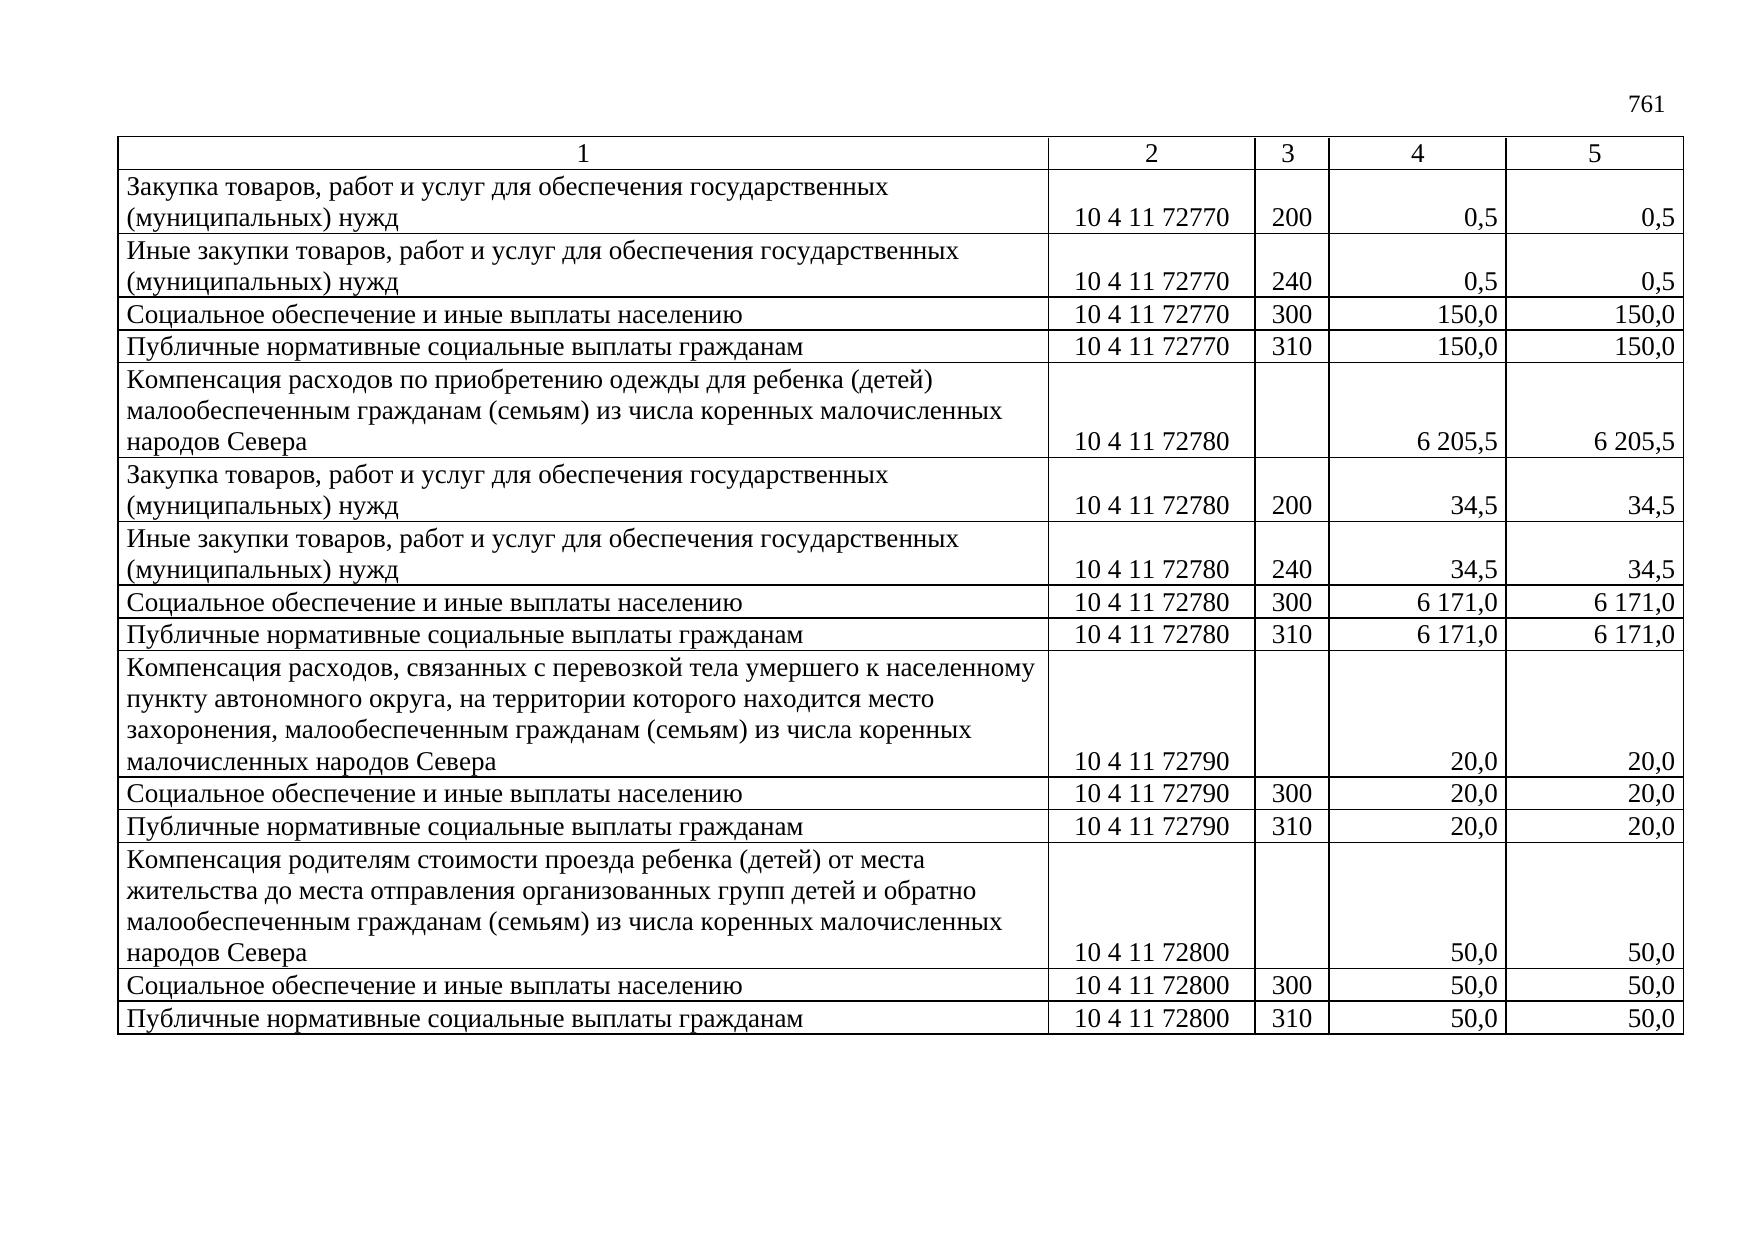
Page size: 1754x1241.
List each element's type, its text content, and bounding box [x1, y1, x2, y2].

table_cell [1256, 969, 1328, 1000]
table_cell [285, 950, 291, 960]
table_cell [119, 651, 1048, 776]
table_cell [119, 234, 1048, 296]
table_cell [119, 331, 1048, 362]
table_header 5 [1507, 137, 1683, 168]
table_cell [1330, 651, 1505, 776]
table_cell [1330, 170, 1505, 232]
table_header 2 [1049, 137, 1255, 168]
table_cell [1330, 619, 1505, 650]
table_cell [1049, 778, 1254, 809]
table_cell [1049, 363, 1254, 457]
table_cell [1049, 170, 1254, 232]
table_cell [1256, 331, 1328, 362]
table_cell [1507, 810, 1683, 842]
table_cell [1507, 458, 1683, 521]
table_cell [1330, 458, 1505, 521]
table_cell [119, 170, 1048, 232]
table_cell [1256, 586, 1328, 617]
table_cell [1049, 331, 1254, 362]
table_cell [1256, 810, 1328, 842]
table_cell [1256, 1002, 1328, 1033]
table_header 4 [1330, 137, 1506, 168]
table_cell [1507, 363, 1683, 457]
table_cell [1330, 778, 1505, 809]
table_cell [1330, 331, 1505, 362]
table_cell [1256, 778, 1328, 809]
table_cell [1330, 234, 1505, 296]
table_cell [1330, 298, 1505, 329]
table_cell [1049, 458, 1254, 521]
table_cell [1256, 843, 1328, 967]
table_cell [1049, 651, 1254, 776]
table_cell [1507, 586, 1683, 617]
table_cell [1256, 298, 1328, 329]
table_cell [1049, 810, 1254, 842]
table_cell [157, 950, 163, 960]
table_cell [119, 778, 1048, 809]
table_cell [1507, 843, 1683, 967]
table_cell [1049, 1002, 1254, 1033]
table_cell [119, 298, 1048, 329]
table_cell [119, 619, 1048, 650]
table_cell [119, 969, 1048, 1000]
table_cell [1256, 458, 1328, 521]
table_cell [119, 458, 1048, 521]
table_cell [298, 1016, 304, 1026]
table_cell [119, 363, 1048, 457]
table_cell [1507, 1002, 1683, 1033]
table_header 3 [1256, 137, 1329, 168]
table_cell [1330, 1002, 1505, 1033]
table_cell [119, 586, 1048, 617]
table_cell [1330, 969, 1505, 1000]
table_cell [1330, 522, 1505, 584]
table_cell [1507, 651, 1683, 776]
table_header 1 [119, 137, 1048, 168]
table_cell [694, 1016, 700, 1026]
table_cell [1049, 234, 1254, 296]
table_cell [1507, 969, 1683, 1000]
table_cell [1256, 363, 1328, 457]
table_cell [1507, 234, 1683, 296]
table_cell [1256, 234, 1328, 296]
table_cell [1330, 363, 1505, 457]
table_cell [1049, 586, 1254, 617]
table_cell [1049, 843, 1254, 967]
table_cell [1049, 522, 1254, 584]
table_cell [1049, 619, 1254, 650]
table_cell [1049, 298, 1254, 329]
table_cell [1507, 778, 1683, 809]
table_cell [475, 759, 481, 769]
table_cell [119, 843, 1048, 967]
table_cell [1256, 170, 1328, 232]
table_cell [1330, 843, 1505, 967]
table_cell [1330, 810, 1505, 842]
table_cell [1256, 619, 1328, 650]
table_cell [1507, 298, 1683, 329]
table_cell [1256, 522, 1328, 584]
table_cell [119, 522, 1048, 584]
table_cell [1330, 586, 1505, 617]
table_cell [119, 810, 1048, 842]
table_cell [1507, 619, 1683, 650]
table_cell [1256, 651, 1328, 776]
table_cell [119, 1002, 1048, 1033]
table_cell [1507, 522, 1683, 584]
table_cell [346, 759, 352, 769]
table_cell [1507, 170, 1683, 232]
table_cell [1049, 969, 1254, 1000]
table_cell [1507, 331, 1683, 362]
